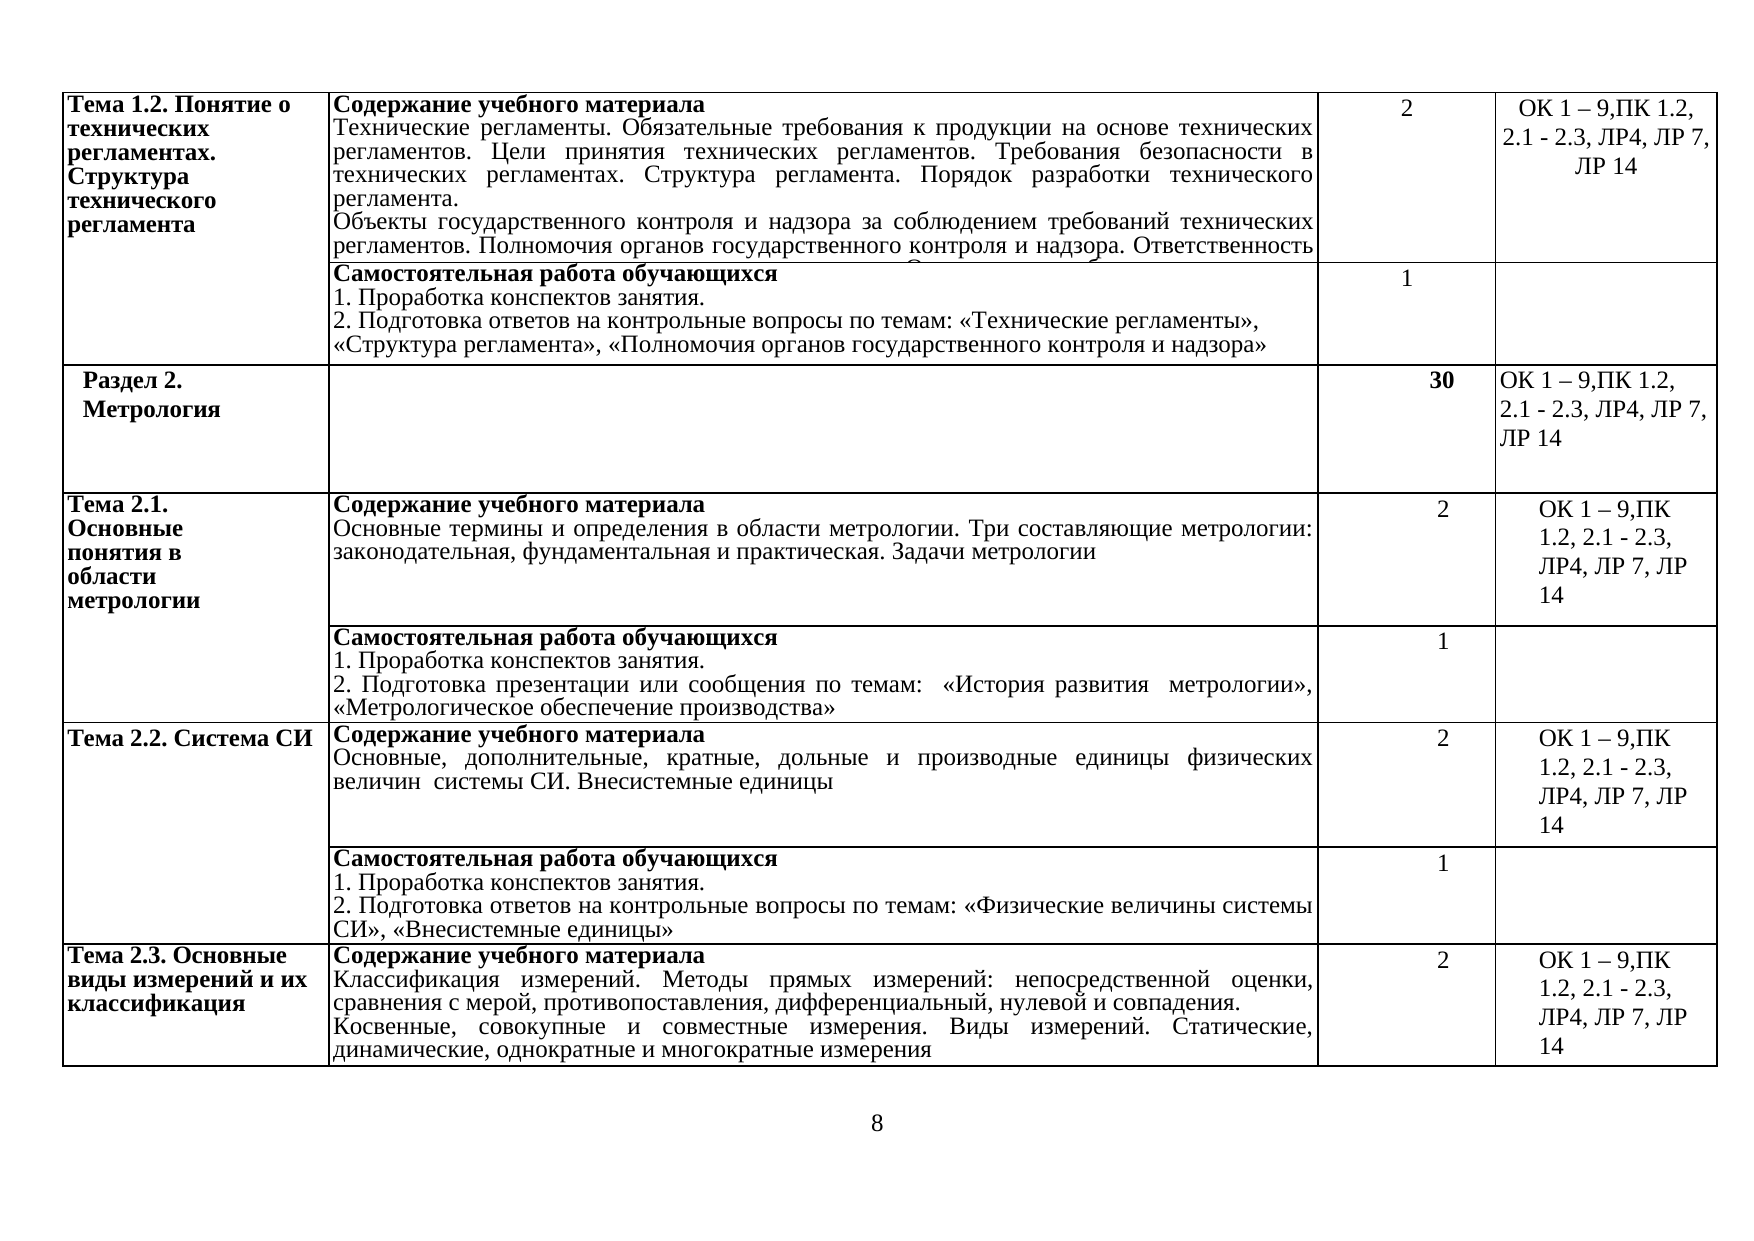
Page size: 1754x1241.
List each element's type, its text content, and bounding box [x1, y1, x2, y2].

table_cell ОК 1 – 9,ПК 1.2, 2.1 - 2.3, ЛР4, ЛР 7, ЛР 14 [1496, 723, 1716, 846]
table_cell 30 [1319, 366, 1495, 492]
table_cell ОК 1 – 9,ПК 1.2, 2.1 - 2.3, ЛР4, ЛР 7, ЛР 14 [1496, 945, 1716, 1065]
table_cell ОК 1 – 9,ПК 1.2, 2.1 - 2.3, ЛР4, ЛР 7, ЛР 14 [1496, 93, 1716, 261]
table_cell Тема 2.2. Система СИ [64, 723, 328, 943]
table_cell Раздел 2. Метрология [64, 366, 328, 492]
table_cell 1 [1319, 263, 1495, 364]
table_cell 2 [1319, 945, 1495, 1065]
table_cell 2 [1319, 93, 1495, 261]
table_cell [1496, 263, 1716, 364]
table_cell [1496, 848, 1716, 943]
table_cell ОК 1 – 9,ПК 1.2, 2.1 - 2.3, ЛР4, ЛР 7, ЛР 14 [1496, 494, 1716, 625]
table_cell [64, 945, 328, 1065]
table_cell 1 [1319, 848, 1495, 943]
table_cell Тема 2.1. Основные понятия в области метрологии [64, 494, 328, 722]
table_cell Самостоятельная работа обучающихся 1. Проработка конспектов занятия. 2. Подготовка ответов на контрольные вопросы по темам: «Физические величины системы СИ», «Внесистемные единицы» [330, 848, 1317, 943]
table_cell Содержание учебного материала Основные, дополнительные, кратные, дольные и производные единицы физических величин системы СИ. Внесистемные единицы [330, 723, 1317, 846]
table_cell Содержание учебного материала Классификация измерений. Методы прямых измерений: непосредственной оценки, сравнения с мерой, противопоставления, дифференциальный, нулевой и совпадения. Косвенные, совокупные и совместные измерения. Виды измерений. Статические, динамические, однократные и многократные измерения [330, 945, 1317, 1065]
table_cell Самостоятельная работа обучающихся 1. Проработка конспектов занятия. 2. Подготовка ответов на контрольные вопросы по темам: «Технические регламенты», «Структура регламента», «Полномочия органов государственного контроля и надзора» [330, 263, 1317, 364]
table_cell 2 [1319, 494, 1495, 625]
table_cell 2 [1319, 723, 1495, 846]
table_cell Содержание учебного материала Основные термины и определения в области метрологии. Три составляющие метрологии: законодательная, фундаментальная и практическая. Задачи метрологии [330, 494, 1317, 625]
table_cell Тема 1.2. Понятие о технических регламентах. Структура технического регламента [64, 93, 328, 364]
table_cell [1496, 627, 1716, 722]
table_cell Самостоятельная работа обучающихся 1. Проработка конспектов занятия. 2. Подготовка презентации или сообщения по темам: «История развития метрологии», «Метрологическое обеспечение производства» [330, 627, 1317, 722]
table_cell ОК 1 – 9,ПК 1.2, 2.1 - 2.3, ЛР4, ЛР 7, ЛР 14 [1496, 366, 1716, 492]
table_cell 1 [1319, 627, 1495, 722]
table_cell [330, 366, 1317, 492]
